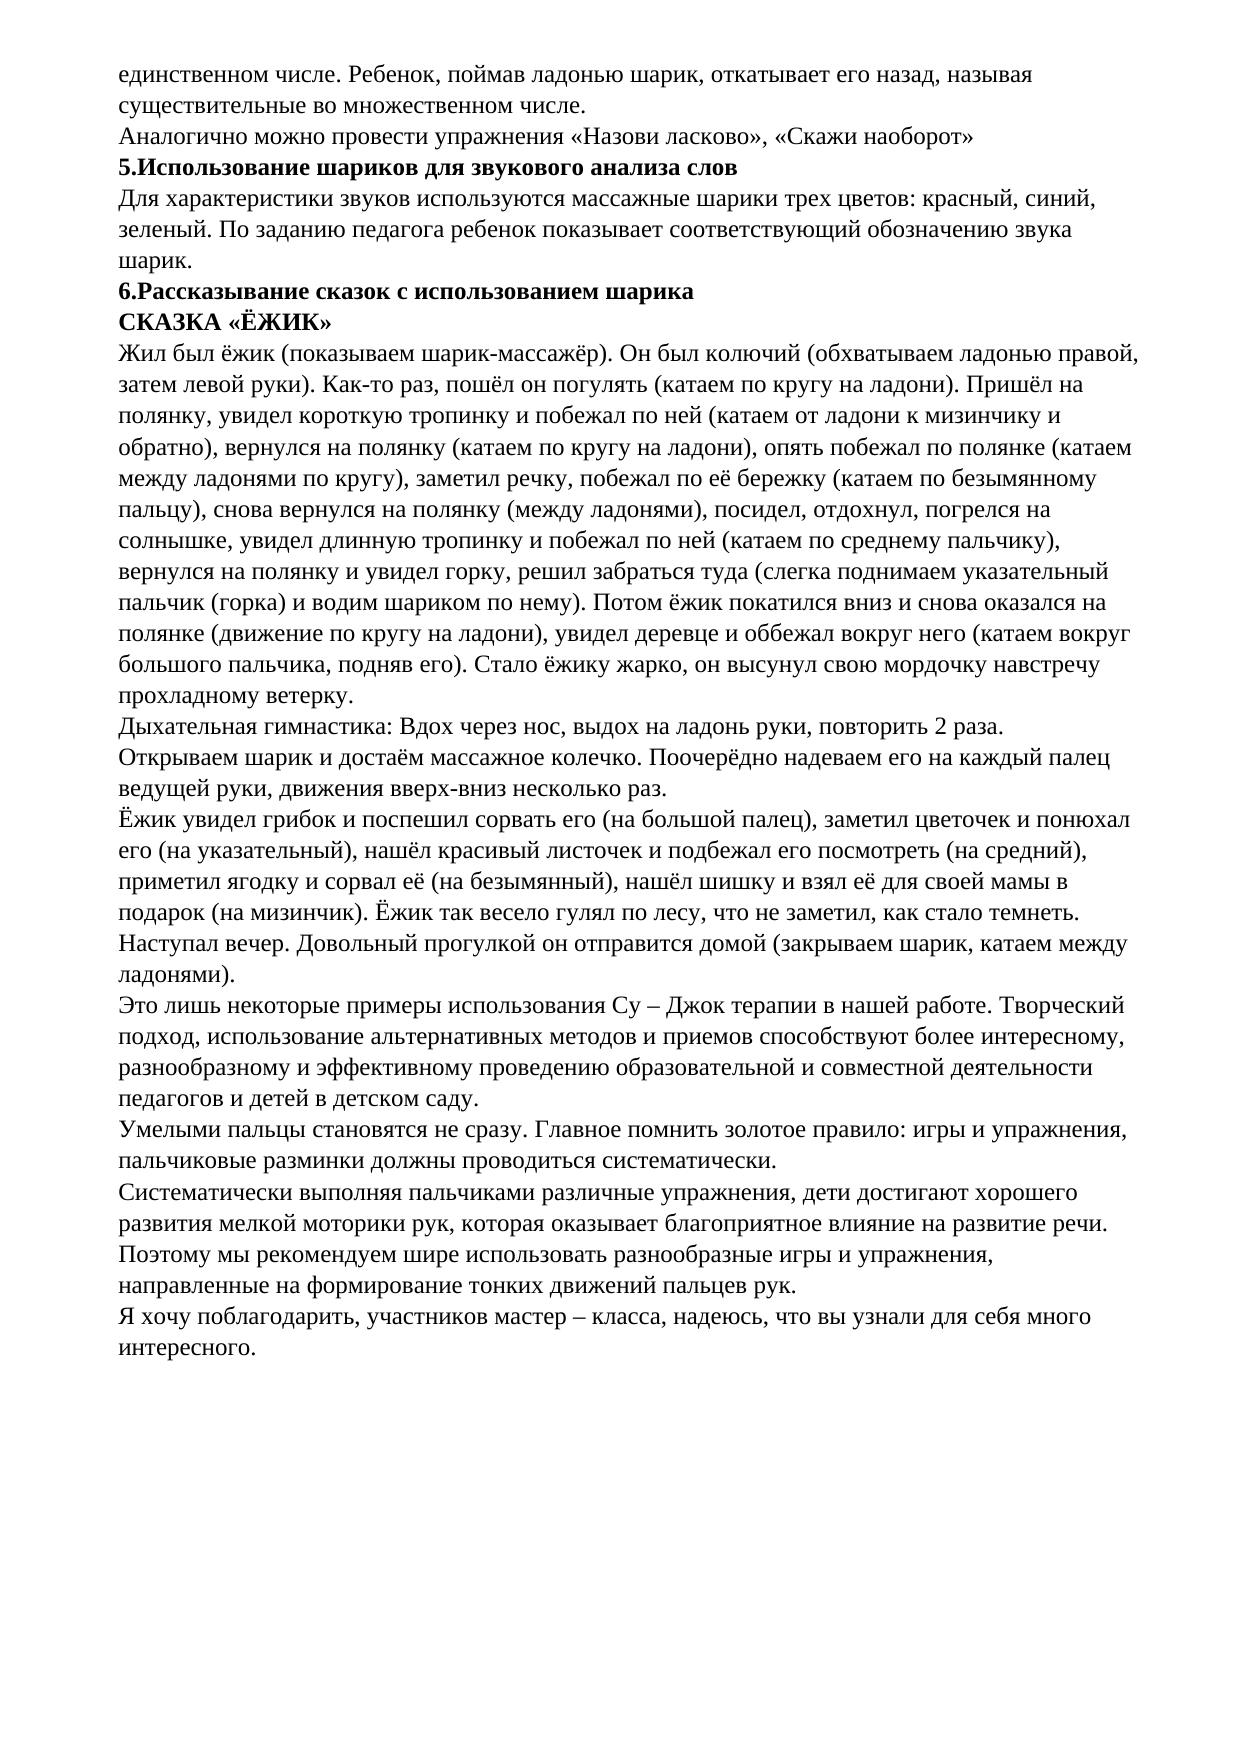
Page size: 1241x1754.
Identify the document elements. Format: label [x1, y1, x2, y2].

text [118, 59, 1152, 1361]
